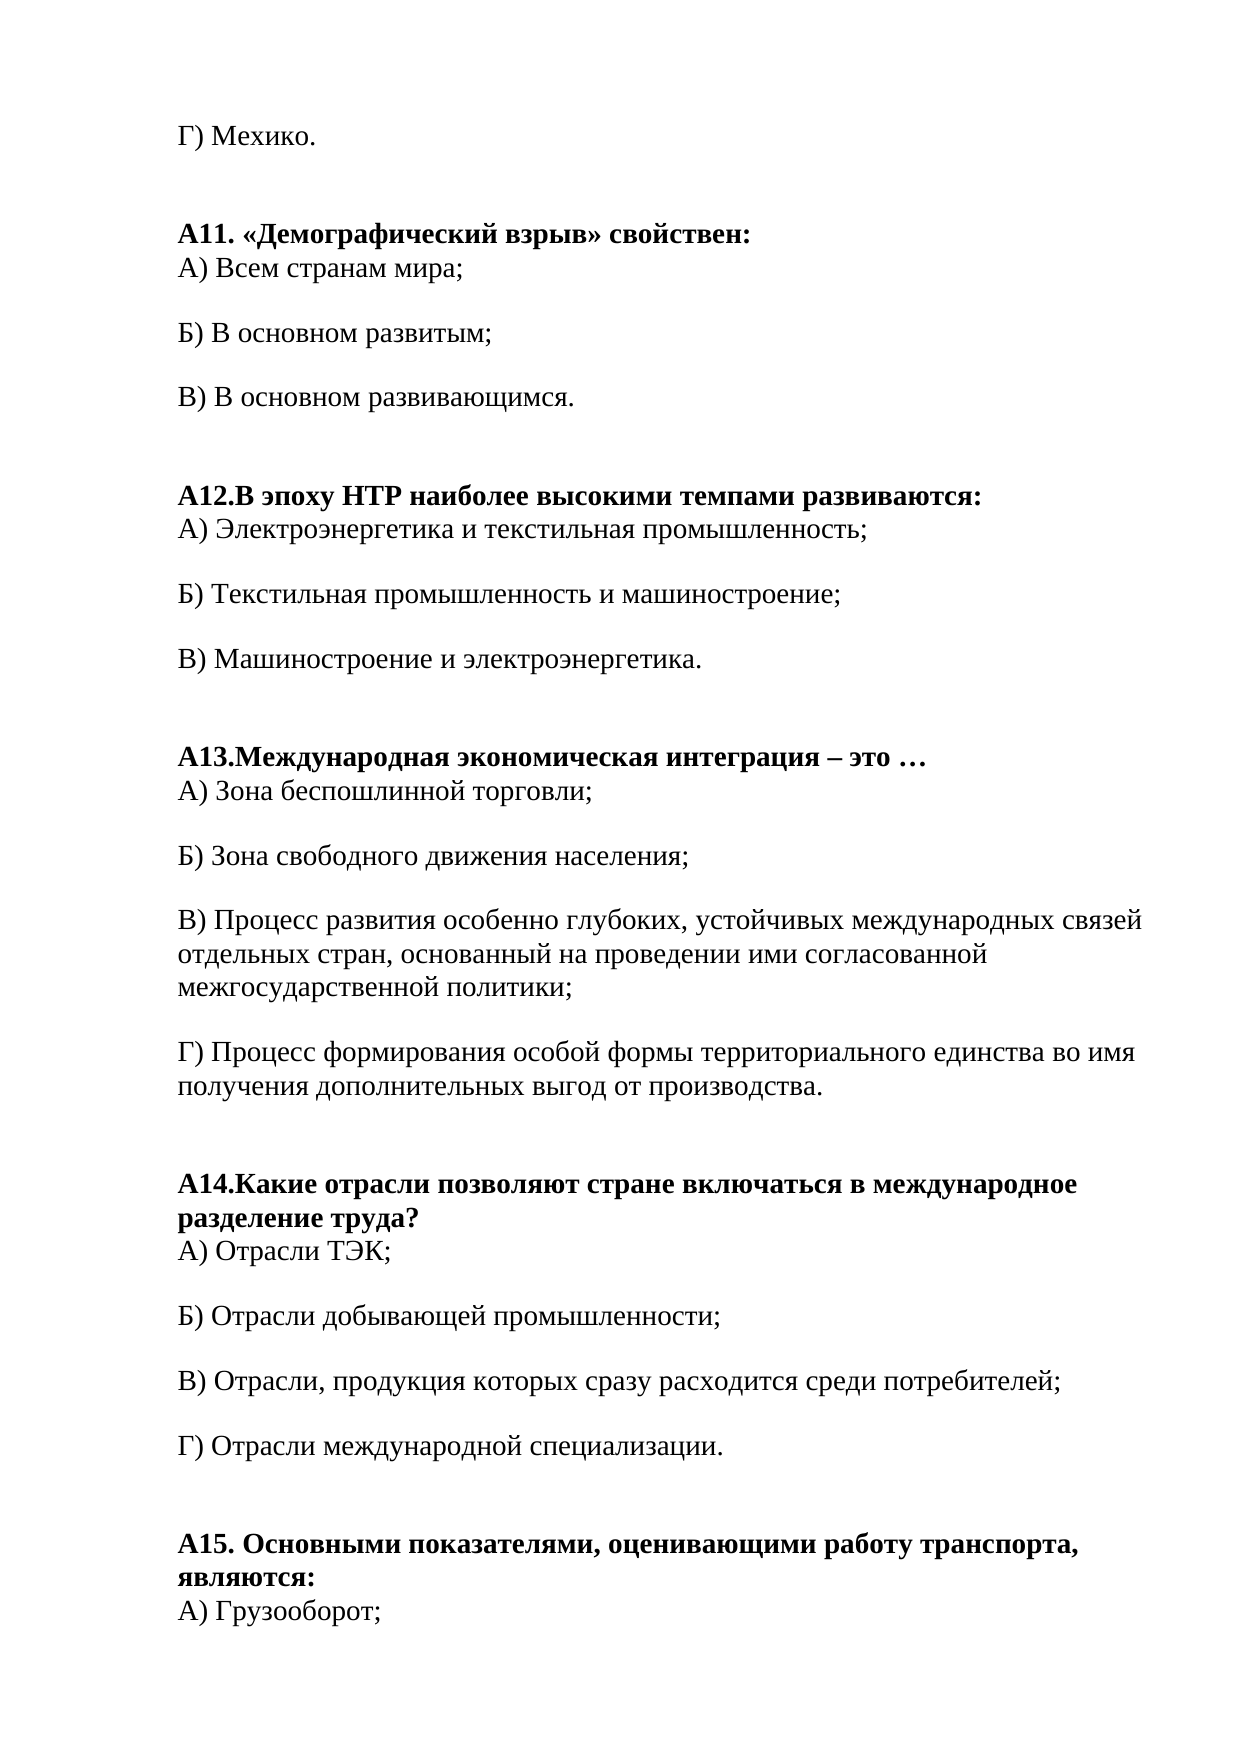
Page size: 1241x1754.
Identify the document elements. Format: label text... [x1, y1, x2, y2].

text Б) В основном развитым; [177, 315, 1152, 348]
text А15. Основными показателями, оценивающими работу транспорта, являются: [177, 1526, 1152, 1593]
text Б) Зона свободного движения населения; [177, 838, 1152, 871]
text Б) Текстильная промышленность и машиностроение; [177, 576, 1152, 610]
text А) Грузооборот; [177, 1593, 1152, 1627]
text А13.Международная экономическая интеграция – это … [177, 739, 1152, 773]
text А) Электроэнергетика и текстильная промышленность; [177, 511, 1152, 545]
text А) Всем странам мира; [177, 250, 1152, 283]
text Г) Процесс формирования особой формы территориального единства во имя получения дополнительных выгод от производства. [177, 1034, 1152, 1101]
text Г) Отрасли международной специализации. [177, 1428, 1152, 1461]
text В) Отрасли, продукция которых сразу расходится среди потребителей; [177, 1363, 1152, 1396]
text В) В основном развивающимся. [177, 379, 1152, 413]
text А11. «Демографический взрыв» свойствен: [177, 216, 1152, 250]
text А) Зона беспошлинной торговли; [177, 773, 1152, 806]
text Г) Мехико. [177, 118, 1152, 152]
text В) Процесс развития особенно глубоких, устойчивых международных связей отдельных стран, основанный на проведении ими согласованной межгосударственной политики; [177, 902, 1152, 1003]
text Б) Отрасли добывающей промышленности; [177, 1298, 1152, 1332]
text А14.Какие отрасли позволяют стране включаться в международное разделение труда? [177, 1166, 1152, 1233]
text А) Отрасли ТЭК; [177, 1233, 1152, 1267]
text А12.В эпоху НТР наиболее высокими темпами развиваются: [177, 478, 1152, 511]
text В) Машиностроение и электроэнергетика. [177, 641, 1152, 674]
